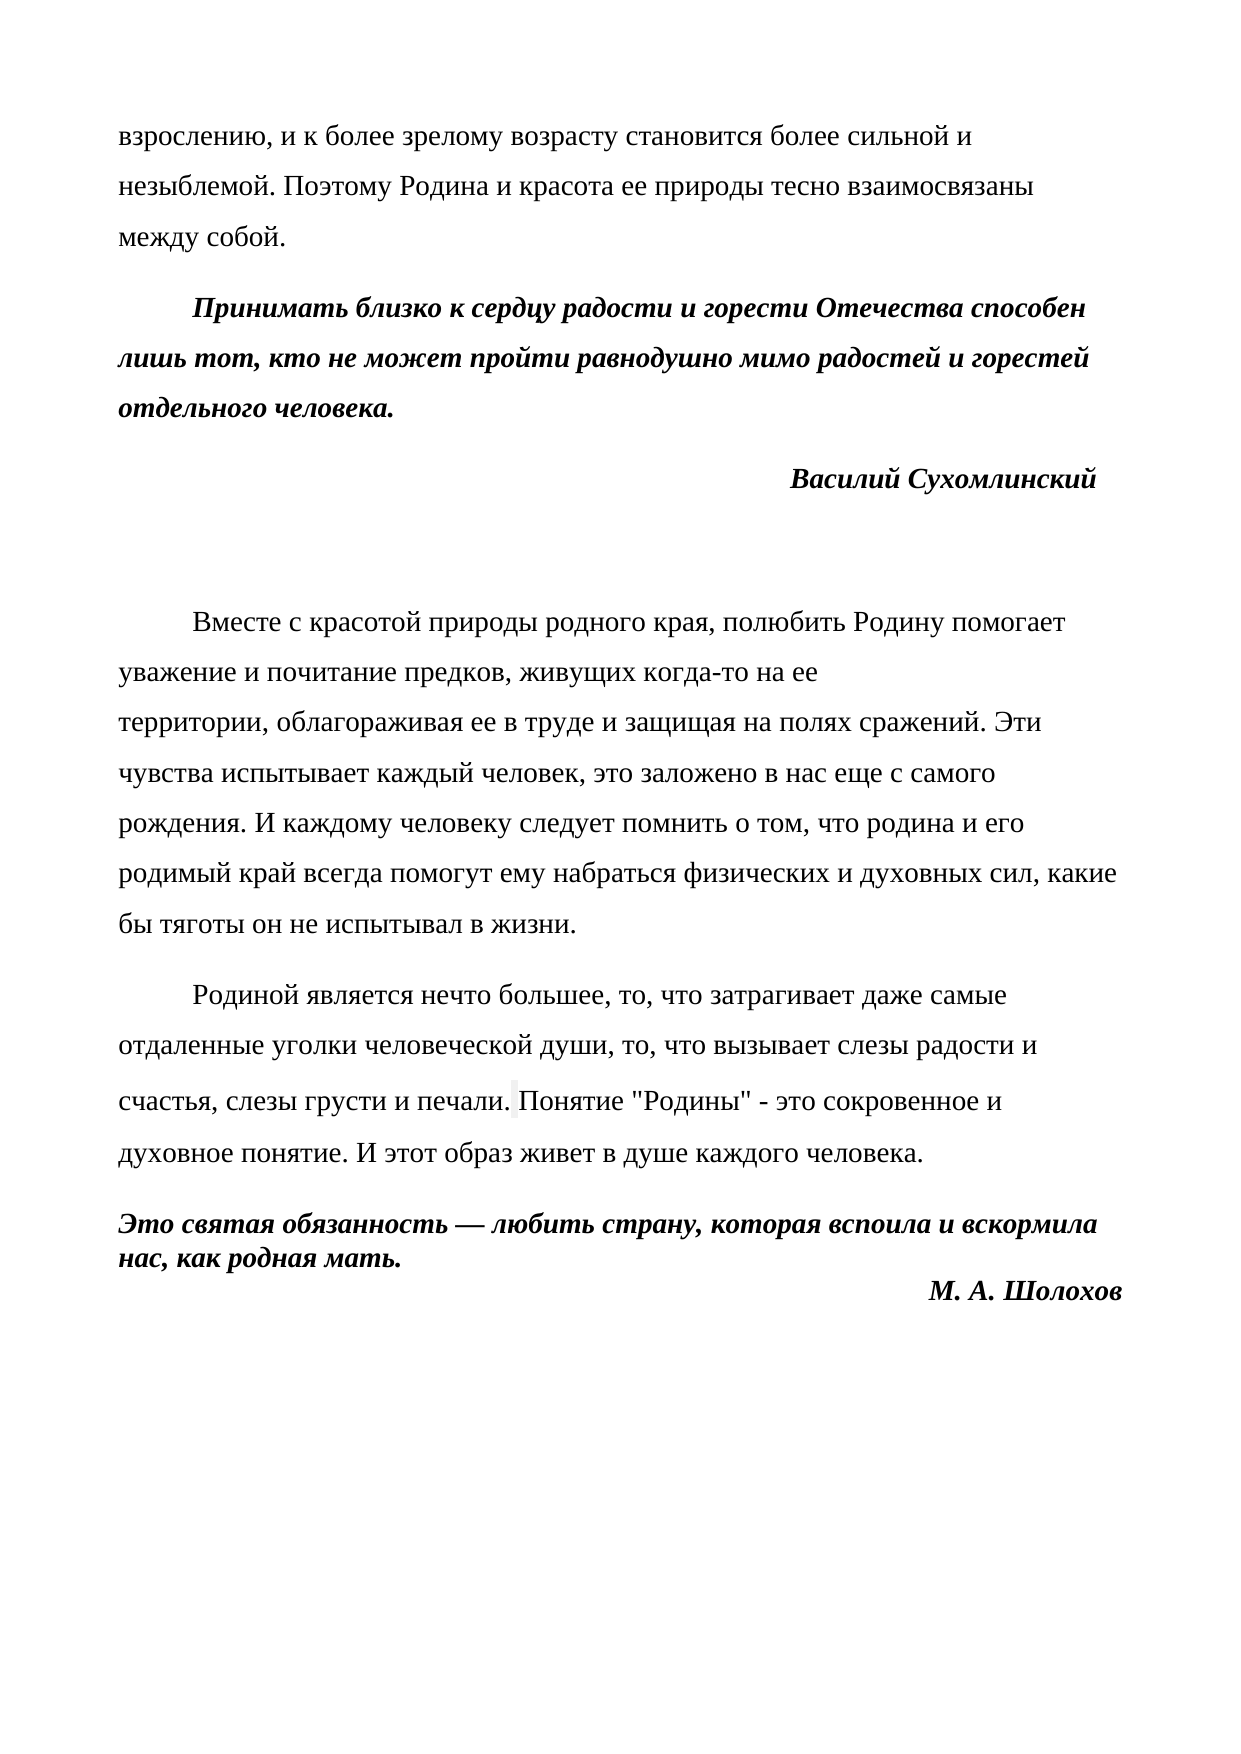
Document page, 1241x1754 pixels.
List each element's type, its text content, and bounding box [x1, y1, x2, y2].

text Василий Сухомлинский [118, 462, 1122, 495]
text М. А. Шолохов [118, 1273, 1122, 1307]
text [118, 118, 1122, 252]
text Родиной является нечто большее, то, что затрагивает даже самые отдаленные уголки человеческой души, то, что вызывает слезы радости и счастья, слезы грусти и печали. Понятие "Родины" - это сокровенное и духовное понятие. И этот образ живет в душе каждого человека. [118, 977, 1122, 1169]
text Принимать близко к сердцу радости и горести Отечества способен лишь тот, кто не может пройти равнодушно мимо радостей и горестей отдельного человека. [118, 290, 1122, 424]
text Это святая обязанность — любить страну, которая вспоила и вскормила нас, как родная мать. [118, 1206, 1122, 1273]
text Вместе с красотой природы родного края, полюбить Родину помогает уважение и почитание предков, живущих когда-то на ее территории, облагораживая ее в труде и защищая на полях сражений. Эти чувства испытывает каждый человек, это заложено в нас еще с самого рождения. И каждому человеку следует помнить о том, что родина и его родимый край всегда помогут ему набраться физических и духовных сил, какие бы тяготы он не испытывал в жизни. [118, 604, 1122, 939]
